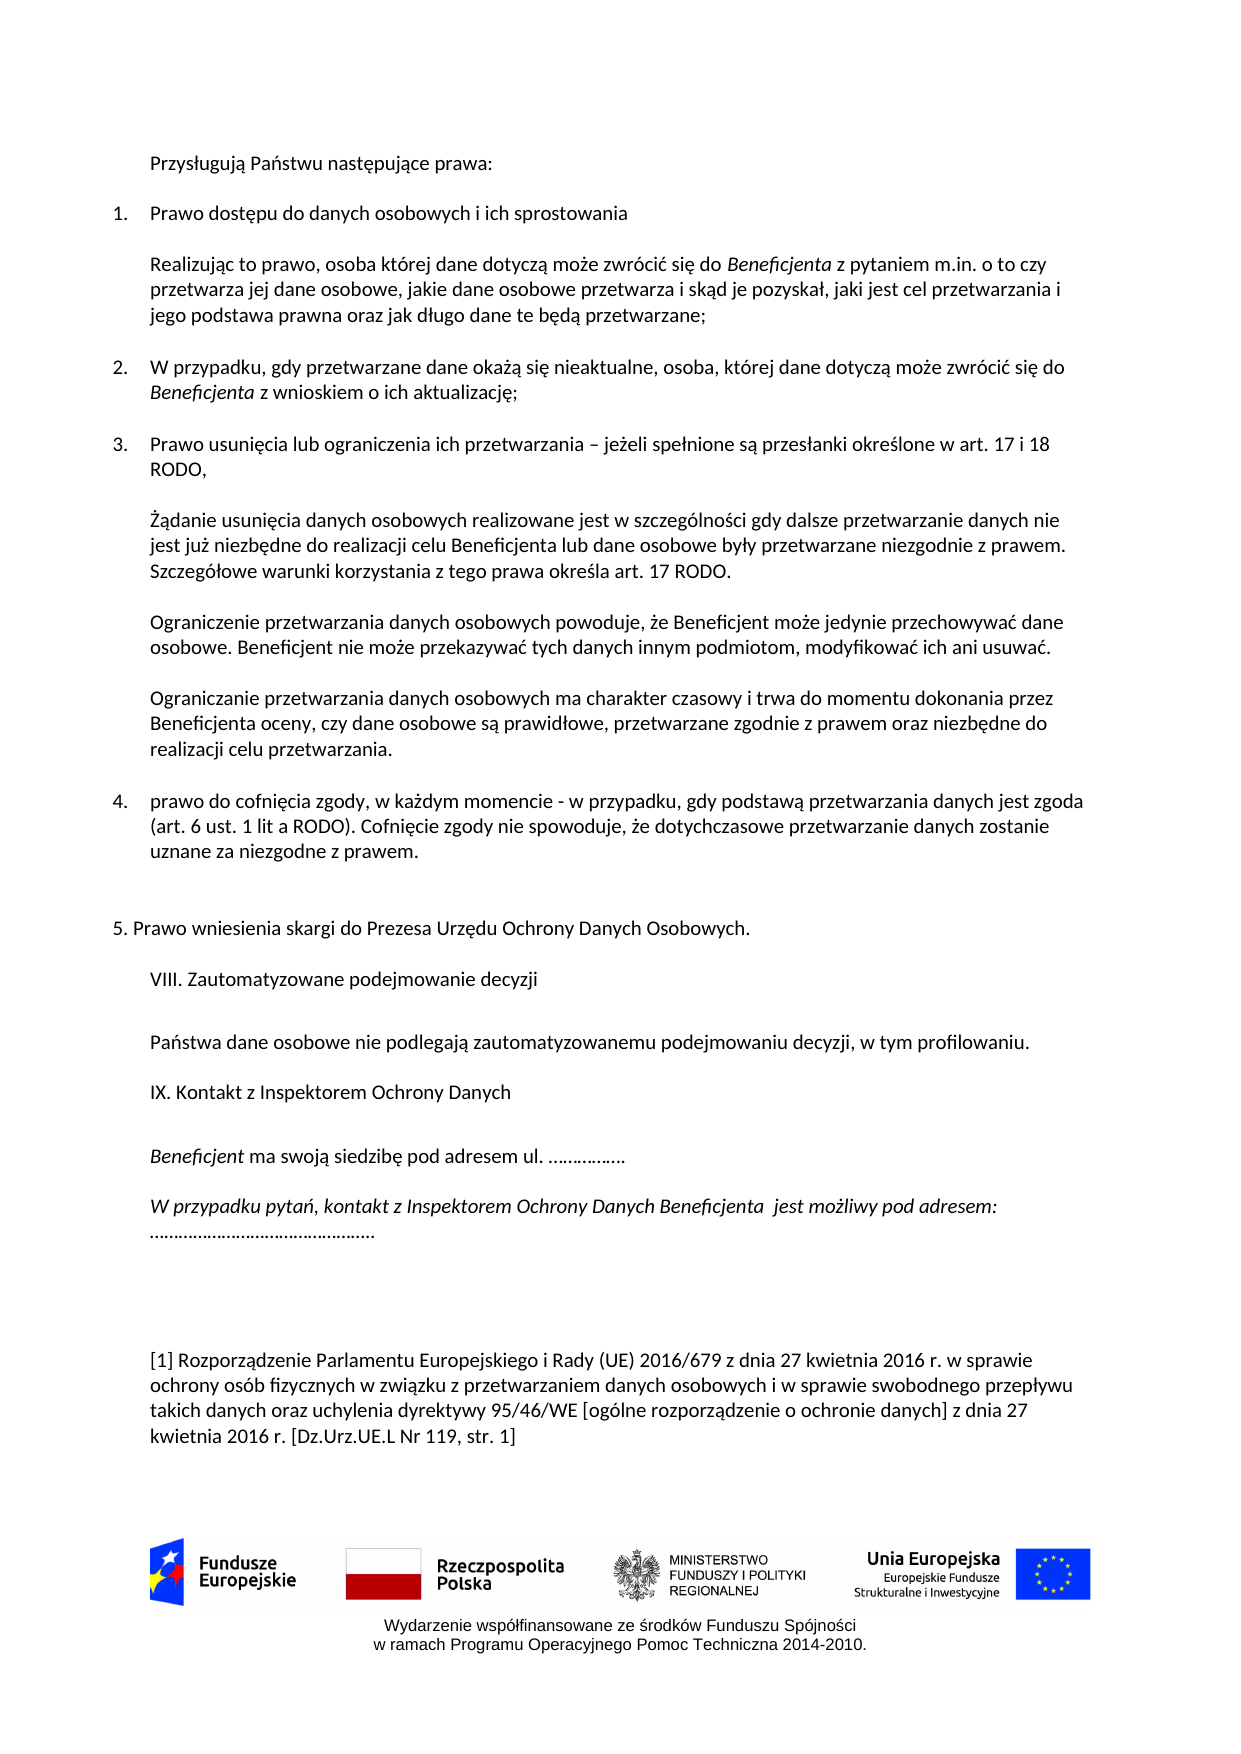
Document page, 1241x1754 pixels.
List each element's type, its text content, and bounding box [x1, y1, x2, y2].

picture [150, 1537, 1091, 1612]
text 4. prawo do cofnięcia zgody, w każdym momencie - w przypadku, gdy podstawą przetwarzania danych jest zgoda (art. 6 ust. 1 lit a RODO). Cofnięcie zgody nie spowoduje, że dotychczasowe przetwarzanie danych zostanie uznane za niezgodne z prawem. [112, 788, 1090, 864]
text IX. Kontakt z Inspektorem Ochrony Danych [150, 1079, 1090, 1105]
text Państwa dane osobowe nie podlegają zautomatyzowanemu podejmowaniu decyzji, w tym profilowaniu. [150, 1029, 1090, 1054]
text 5. Prawo wniesienia skargi do Prezesa Urzędu Ochrony Danych Osobowych. [112, 915, 1090, 940]
text 3. Prawo usunięcia lub ograniczenia ich przetwarzania – jeżeli spełnione są przesłanki określone w art. 17 i 18 RODO, Żądanie usunięcia danych osobowych realizowane jest w szczególności gdy dalsze przetwarzanie danych nie jest już niezbędne do realizacji celu Beneficjenta lub dane osobowe były przetwarzane niezgodnie z prawem. Szczegółowe warunki korzystania z tego prawa określa art. 17 RODO. Ograniczenie przetwarzania danych osobowych powoduje, że Beneficjent może jedynie przechowywać dane osobowe. Beneficjent nie może przekazywać tych danych innym podmiotom, modyfikować ich ani usuwać. Ograniczanie przetwarzania danych osobowych ma charakter czasowy i trwa do momentu dokonania przez Beneficjenta oceny, czy dane osobowe są prawidłowe, przetwarzane zgodnie z prawem oraz niezbędne do realizacji celu przetwarzania. [112, 431, 1090, 788]
text VIII. Zautomatyzowane podejmowanie decyzji [150, 966, 1090, 991]
text Przysługują Państwu następujące prawa: [150, 150, 1090, 175]
text 1. Prawo dostępu do danych osobowych i ich sprostowania Realizując to prawo, osoba której dane dotyczą może zwrócić się do Beneficjenta z pytaniem m.in. o to czy przetwarza jej dane osobowe, jakie dane osobowe przetwarza i skąd je pozyskał, jaki jest cel przetwarzania i jego podstawa prawna oraz jak długo dane te będą przetwarzane; [112, 200, 1090, 354]
text 2. W przypadku, gdy przetwarzane dane okażą się nieaktualne, osoba, której dane dotyczą może zwrócić się do Beneficjenta z wnioskiem o ich aktualizację; [112, 354, 1090, 431]
text [1] Rozporządzenie Parlamentu Europejskiego i Rady (UE) 2016/679 z dnia 27 kwietnia 2016 r. w sprawie ochrony osób fizycznych w związku z przetwarzaniem danych osobowych i w sprawie swobodnego przepływu takich danych oraz uchylenia dyrektywy 95/46/WE [ogólne rozporządzenie o ochronie danych] z dnia 27 kwietnia 2016 r. [Dz.Urz.UE.L Nr 119, str. 1] [150, 1347, 1090, 1448]
text Beneficjent ma swoją siedzibę pod adresem ul. ……………. [150, 1143, 1090, 1168]
text W przypadku pytań, kontakt z Inspektorem Ochrony Danych Beneficjenta jest możliwy pod adresem: ……………………………………….. [150, 1193, 1090, 1244]
